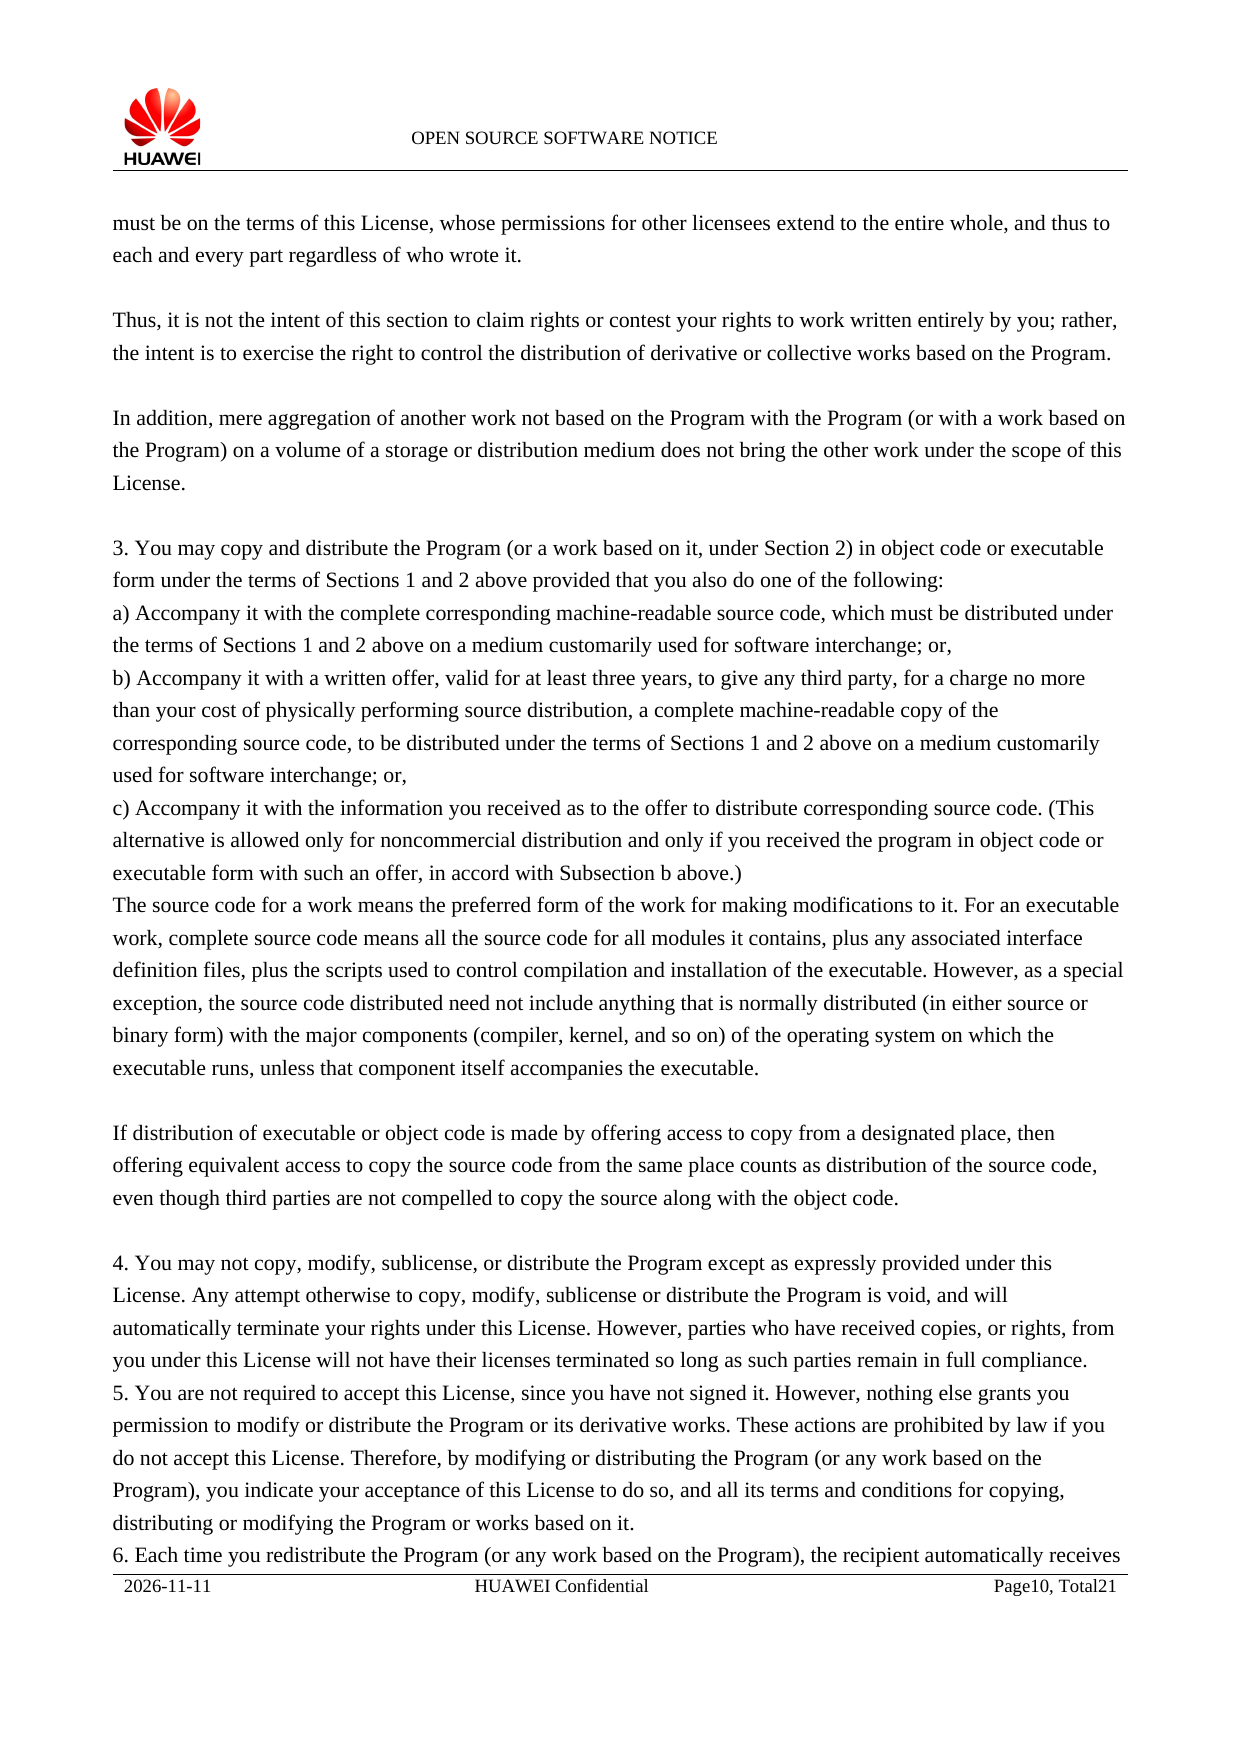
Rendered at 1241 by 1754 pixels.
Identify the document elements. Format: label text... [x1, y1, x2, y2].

picture [124, 88, 201, 165]
